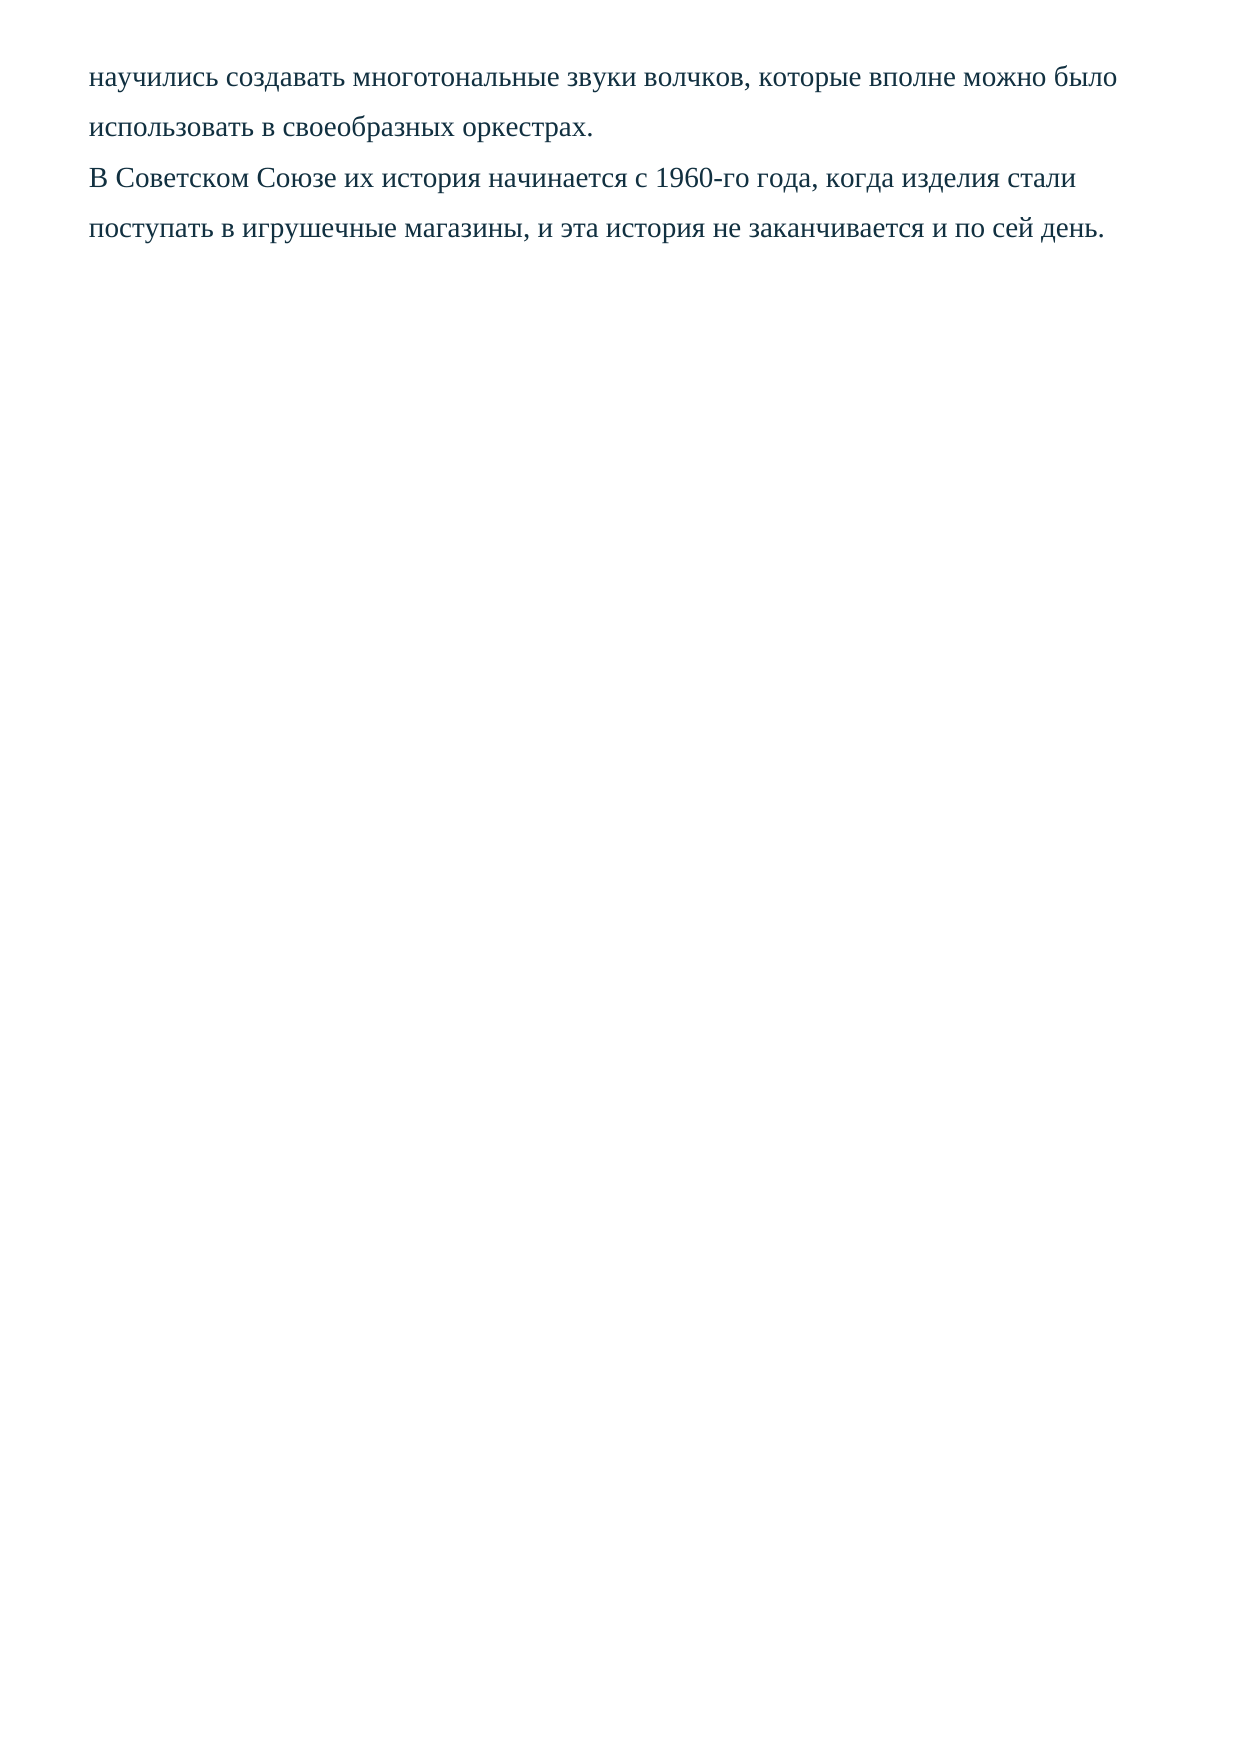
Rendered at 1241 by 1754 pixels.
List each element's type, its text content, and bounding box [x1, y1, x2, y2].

text научились создавать многотональные звуки волчков, которые вполне можно было использовать в своеобразных оркестрах. В Советском Союзе их история начинается с 1960-го года, когда изделия стали поступать в игрушечные магазины, и эта история не заканчивается и по сей день. [89, 59, 1152, 243]
